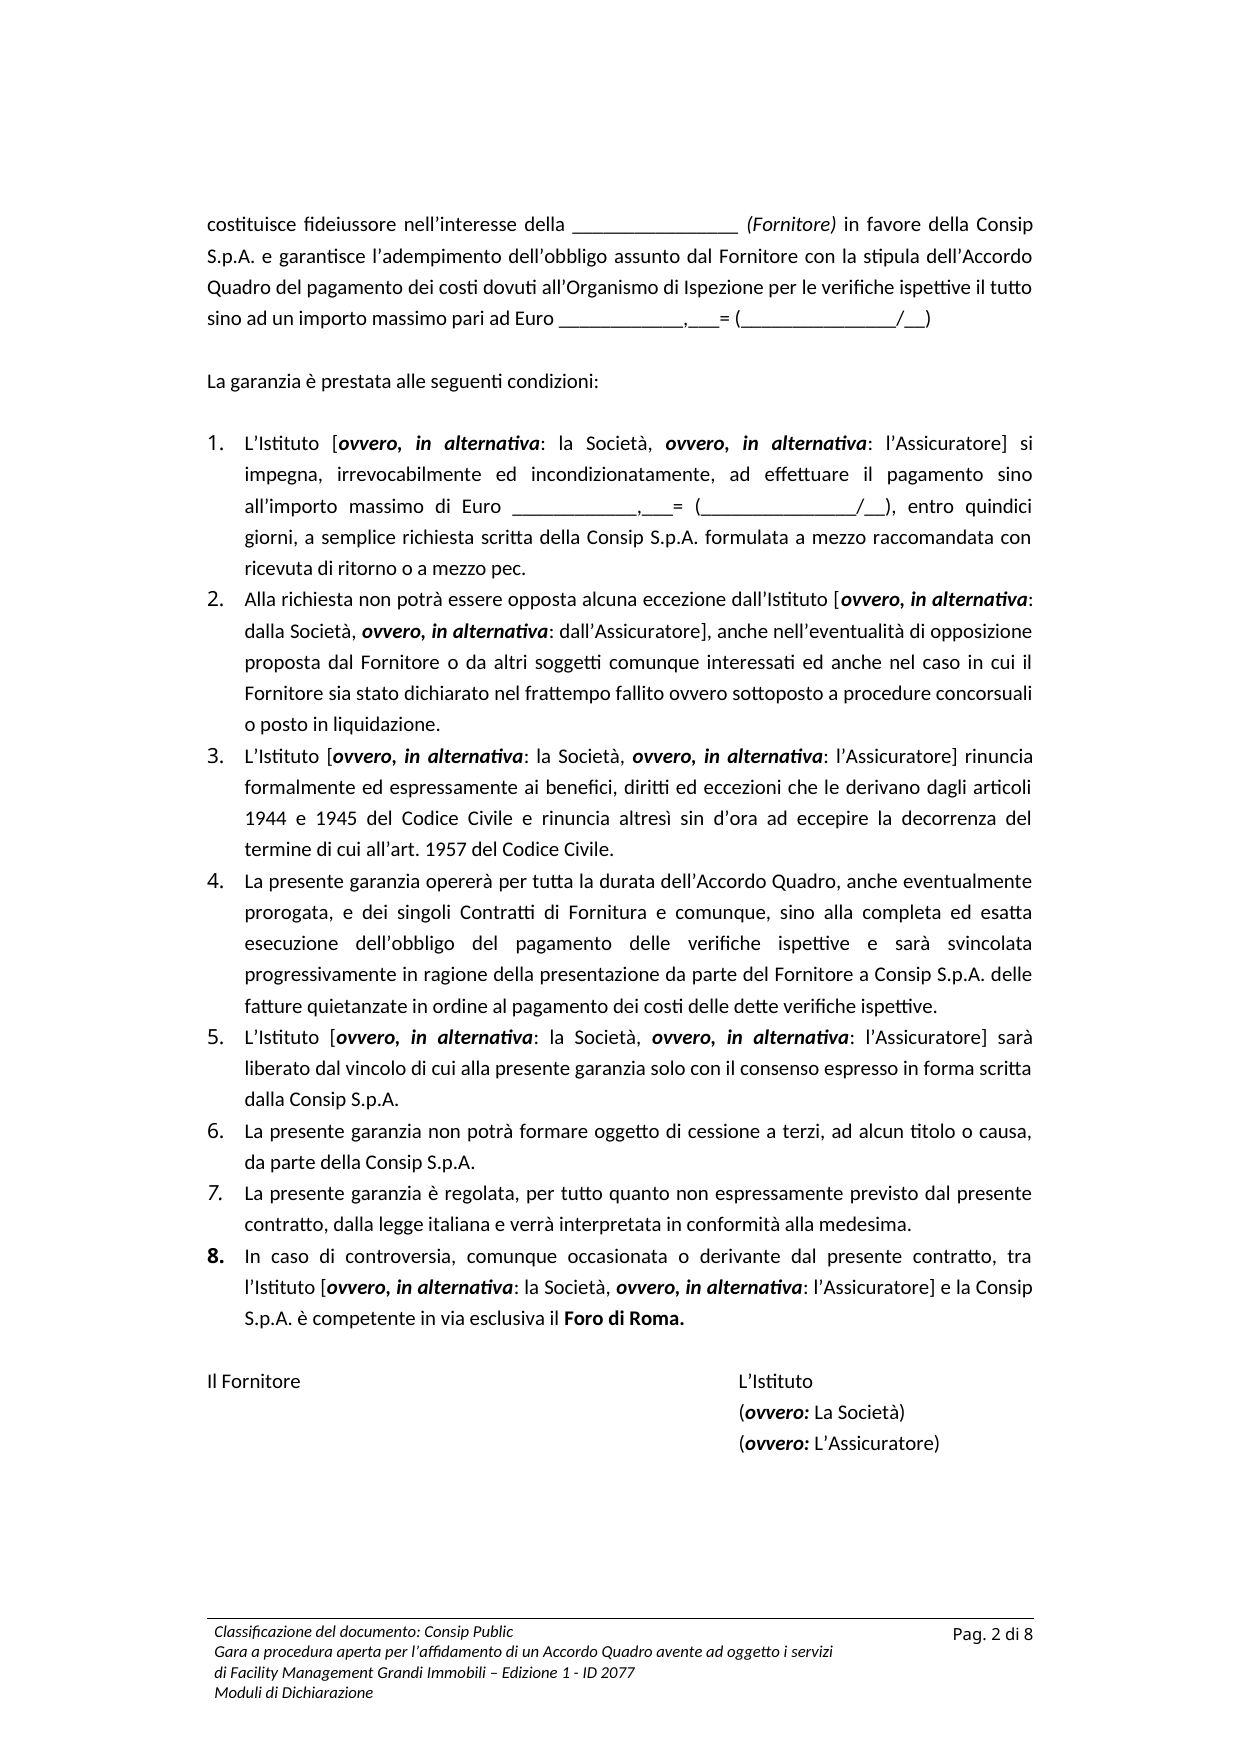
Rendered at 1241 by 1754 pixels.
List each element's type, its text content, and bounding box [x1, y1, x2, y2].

list L’Istituto [ovvero, in alternativa: la Società, ovvero, in alternativa: l’Assicuratore] sarà liberato dal vincolo di cui alla presente garanzia solo con il consenso espresso in forma scritta dalla Consip S.p.A. [207, 1019, 1033, 1113]
list La presente garanzia opererà per tutta la durata dell’Accordo Quadro, anche eventualmente prorogata, e dei singoli Contratti di Fornitura e comunque, sino alla completa ed esatta esecuzione dell’obbligo del pagamento delle verifiche ispettive e sarà svincolata progressivamente in ragione della presentazione da parte del Fornitore a Consip S.p.A. delle fatture quietanzate in ordine al pagamento dei costi delle dette verifiche ispettive. [207, 863, 1033, 1019]
text La garanzia è prestata alle seguenti condizioni: [207, 363, 1033, 394]
list L’Istituto [ovvero, in alternativa: la Società, ovvero, in alternativa: l’Assicuratore] rinuncia formalmente ed espressamente ai benefici, diritti ed eccezioni che le derivano dagli articoli 1944 e 1945 del Codice Civile e rinuncia altresì sin d’ora ad eccepire la decorrenza del termine di cui all’art. 1957 del Codice Civile. [207, 738, 1033, 863]
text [207, 207, 1033, 332]
list La presente garanzia è regolata, per tutto quanto non espressamente previsto dal presente contratto, dalla legge italiana e verrà interpretata in conformità alla medesima. [207, 1176, 1033, 1238]
text Il Fornitore L’Istituto [207, 1363, 1033, 1394]
list La presente garanzia non potrà formare oggetto di cessione a terzi, ad alcun titolo o causa, da parte della Consip S.p.A. [207, 1113, 1033, 1176]
text (ovvero: La Società) [738, 1394, 1033, 1426]
list In caso di controversia, comunque occasionata o derivante dal presente contratto, tra l’Istituto [ovvero, in alternativa: la Società, ovvero, in alternativa: l’Assicuratore] e la Consip S.p.A. è competente in via esclusiva il Foro di Roma. [207, 1238, 1033, 1332]
list Alla richiesta non potrà essere opposta alcuna eccezione dall’Istituto [ovvero, in alternativa: dalla Società, ovvero, in alternativa: dall’Assicuratore], anche nell’eventualità di opposizione proposta dal Fornitore o da altri soggetti comunque interessati ed anche nel caso in cui il Fornitore sia stato dichiarato nel frattempo fallito ovvero sottoposto a procedure concorsuali o posto in liquidazione. [207, 582, 1033, 738]
list L’Istituto [ovvero, in alternativa: la Società, ovvero, in alternativa: l’Assicuratore] si impegna, irrevocabilmente ed incondizionatamente, ad effettuare il pagamento sino all’importo massimo di Euro ____________,___= (_______________/__), entro quindici giorni, a semplice richiesta scritta della Consip S.p.A. formulata a mezzo raccomandata con ricevuta di ritorno o a mezzo pec. [207, 426, 1033, 582]
text (ovvero: L’Assicuratore) [738, 1426, 1033, 1457]
